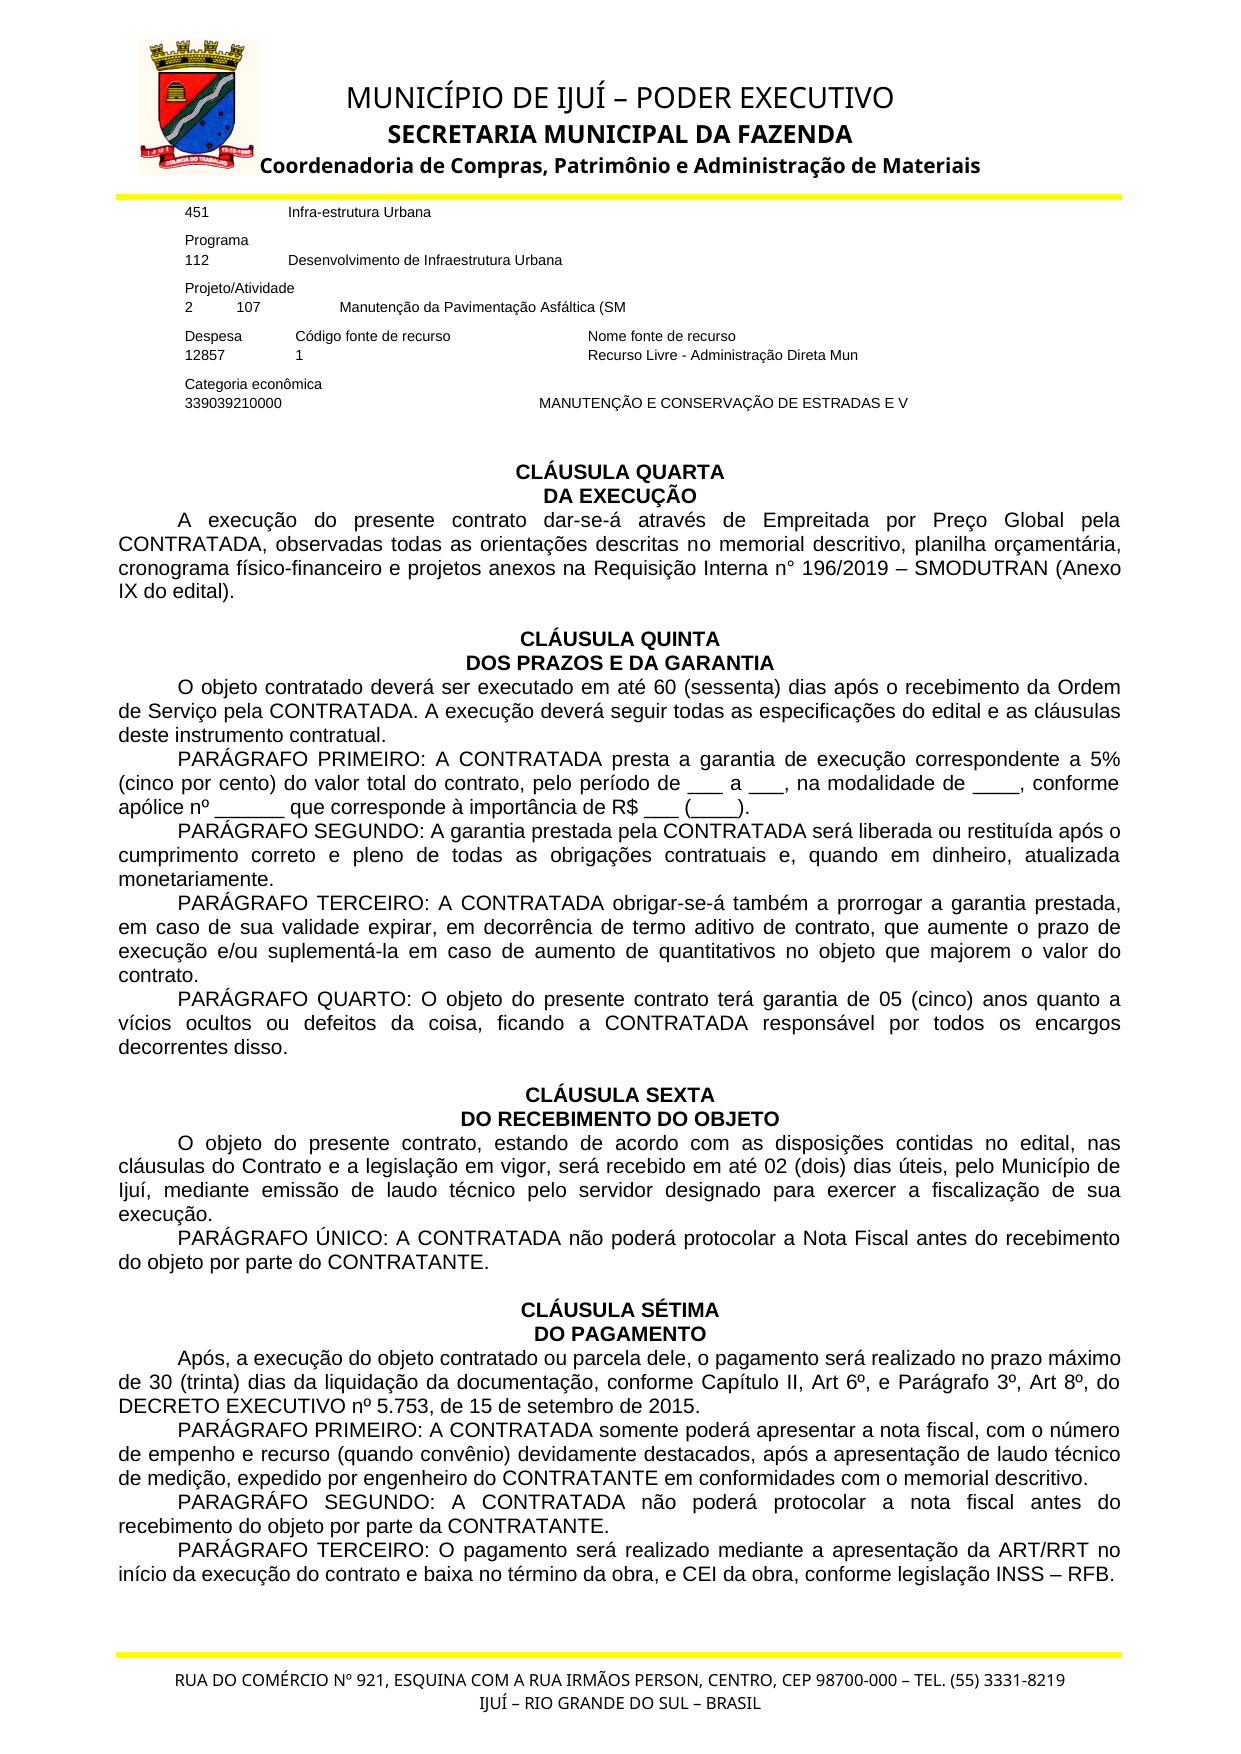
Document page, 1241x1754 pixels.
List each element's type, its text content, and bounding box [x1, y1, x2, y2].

text Após, a execução do objeto contratado ou parcela dele, o pagamento será realizado no prazo máximo de 30 (trinta) dias da liquidação da documentação, conforme Capítulo II, Art 6º, e Parágrafo 3º, Art 8º, do DECRETO EXECUTIVO nº 5.753, de 15 de setembro de 2015. [118, 1346, 1122, 1418]
text CLÁUSULA SÉTIMA [118, 1298, 1122, 1322]
text O objeto do presente contrato, estando de acordo com as disposições contidas no edital, nas cláusulas do Contrato e a legislação em vigor, será recebido em até 02 (dois) dias úteis, pelo Município de Ijuí, mediante emissão de laudo técnico pelo servidor designado para exercer a fiscalização de sua execução. [118, 1130, 1122, 1226]
text PARAGRÁFO SEGUNDO: A CONTRATADA não poderá protocolar a nota fiscal antes do recebimento do objeto por parte da CONTRATANTE. [118, 1490, 1122, 1538]
table_header Desenvolvimento de Infraestrutura Urbana [281, 251, 1122, 268]
table_header Despesa [177, 328, 288, 344]
table_header 12857 [177, 347, 288, 364]
table_header Manutenção da Pavimentação Asfáltica (SM [332, 299, 1122, 316]
table_header Recurso Livre - Administração Direta Mun [580, 347, 1122, 364]
table_header Projeto/Atividade [177, 280, 1122, 297]
text PARÁGRAFO PRIMEIRO: A CONTRATADA presta a garantia de execução correspondente a 5% (cinco por cento) do valor total do contrato, pelo período de ___ a ___, na modalidade de ____, conforme apólice nº ______ que corresponde à importância de R$ ___ (____). [118, 747, 1122, 819]
table_header Infra-estrutura Urbana [281, 203, 1122, 220]
table_header 1 [288, 347, 580, 364]
text PARÁGRAFO SEGUNDO: A garantia prestada pela CONTRATADA será liberada ou restituída após o cumprimento correto e pleno de todas as obrigações contratuais e, quando em dinheiro, atualizada monetariamente. [118, 819, 1122, 891]
text DOS PRAZOS E DA GARANTIA [118, 651, 1122, 675]
text O objeto contratado deverá ser executado em até 60 (sessenta) dias após o recebimento da Ordem de Serviço pela CONTRATADA. A execução deverá seguir todas as especificações do edital e as cláusulas deste instrumento contratual. [118, 675, 1122, 747]
table_header Código fonte de recurso [288, 328, 580, 344]
picture [138, 39, 259, 175]
text A execução do presente contrato dar-se-á através de Empreitada por Preço Global pela CONTRATADA, observadas todas as orientações descritas no memorial descritivo, planilha orçamentária, cronograma físico-financeiro e projetos anexos na Requisição Interna n° 196/2019 – SMODUTRAN (Anexo IX do edital). [118, 507, 1122, 603]
text DA EXECUÇÃO [118, 483, 1122, 507]
table_header 112 [177, 251, 281, 268]
table_header 451 [177, 203, 281, 220]
table_header Programa [177, 232, 1122, 249]
text DO PAGAMENTO [118, 1322, 1122, 1346]
text CLÁUSULA QUINTA [118, 627, 1122, 651]
table_header MANUTENÇÃO E CONSERVAÇÃO DE ESTRADAS E V [532, 395, 1122, 412]
text PARÁGRAFO TERCEIRO: O pagamento será realizado mediante a apresentação da ART/RRT no início da execução do contrato e baixa no término da obra, e CEI da obra, conforme legislação INSS – RFB. [118, 1538, 1122, 1586]
table_header Nome fonte de recurso [580, 328, 1122, 344]
text CLÁUSULA SEXTA [118, 1082, 1122, 1106]
text PARÁGRAFO TERCEIRO: A CONTRATADA obrigar-se-á também a prorrogar a garantia prestada, em caso de sua validade expirar, em decorrência de termo aditivo de contrato, que aumente o prazo de execução e/ou suplementá-la em caso de aumento de quantitativos no objeto que majorem o valor do contrato. [118, 891, 1122, 987]
table_header 107 [229, 299, 332, 316]
table_header Categoria econômica [177, 376, 1122, 392]
text CLÁUSULA QUARTA [118, 459, 1122, 483]
text PARÁGRAFO ÚNICO: A CONTRATADA não poderá protocolar a Nota Fiscal antes do recebimento do objeto por parte do CONTRATANTE. [118, 1226, 1122, 1274]
table_header 2 [177, 299, 229, 316]
text PARÁGRAFO QUARTO: O objeto do presente contrato terá garantia de 05 (cinco) anos quanto a vícios ocultos ou defeitos da coisa, ficando a CONTRATADA responsável por todos os encargos decorrentes disso. [118, 987, 1122, 1058]
text PARÁGRAFO PRIMEIRO: A CONTRATADA somente poderá apresentar a nota fiscal, com o número de empenho e recurso (quando convênio) devidamente destacados, após a apresentação de laudo técnico de medição, expedido por engenheiro do CONTRATANTE em conformidades com o memorial descritivo. [118, 1418, 1122, 1490]
text DO RECEBIMENTO DO OBJETO [118, 1106, 1122, 1130]
table_header 339039210000 [177, 395, 532, 412]
